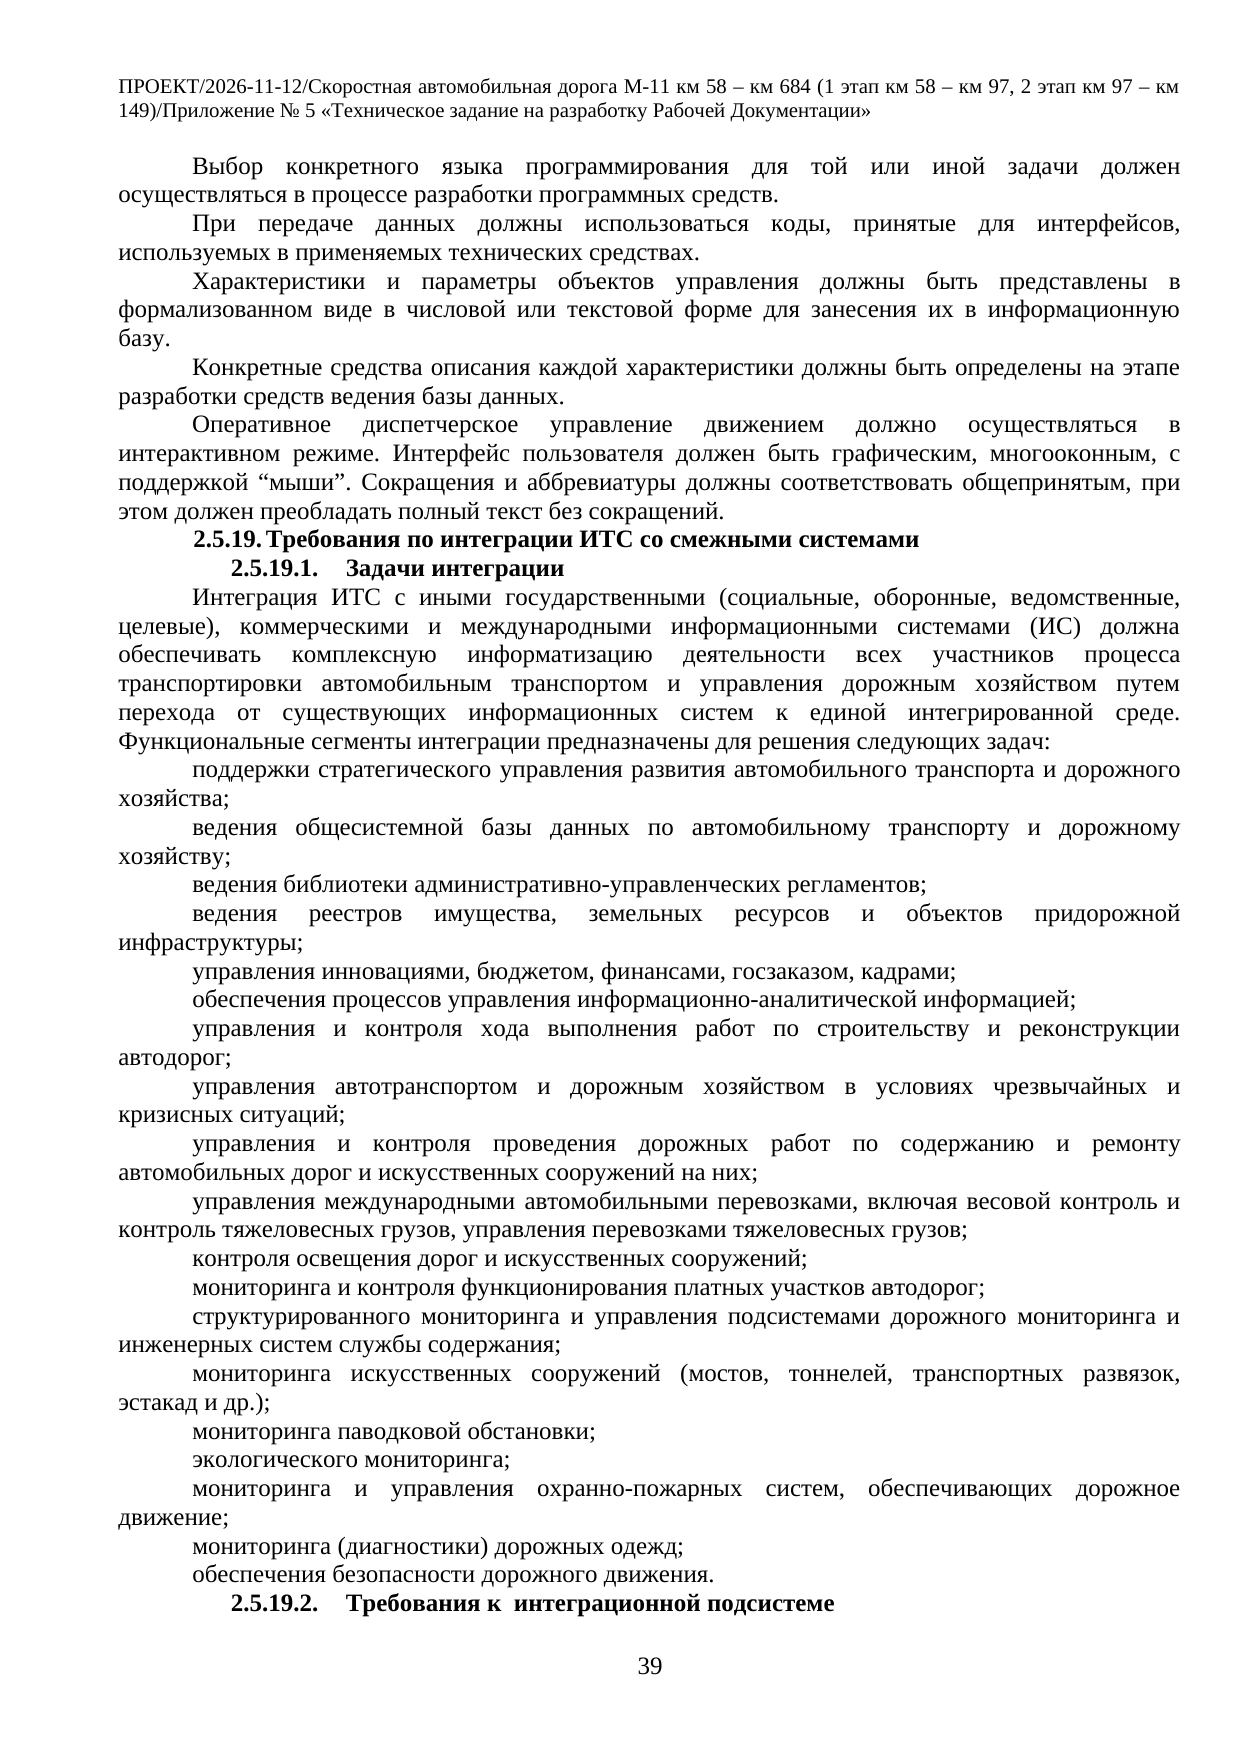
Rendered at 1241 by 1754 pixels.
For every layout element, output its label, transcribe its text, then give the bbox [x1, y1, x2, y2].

text Оперативное диспетчерское управление движением должно осуществляться в интерактивном режиме. Интерфейс пользователя должен быть графическим, многооконным, с поддержкой “мыши”. Сокращения и аббревиатуры должны соответствовать общепринятым, при этом должен преобладать полный текст без сокращений. [118, 409, 1181, 524]
text Конкретные средства описания каждой характеристики должны быть определены на этапе разработки средств ведения базы данных. [118, 352, 1181, 409]
list Требования к интеграционной подсистеме [231, 1588, 1181, 1617]
text управления инновациями, бюджетом, финансами, госзаказом, кадрами; [118, 956, 1181, 984]
text управления и контроля хода выполнения работ по строительству и реконструкции автодорог; [118, 1013, 1181, 1071]
text контроля освещения дорог и искусственных сооружений; [118, 1243, 1181, 1272]
text структурированного мониторинга и управления подсистемами дорожного мониторинга и инженерных систем службы содержания; [118, 1301, 1181, 1358]
text мониторинга паводковой обстановки; [118, 1416, 1181, 1444]
text управления международными автомобильными перевозками, включая весовой контроль и контроль тяжеловесных грузов, управления перевозками тяжеловесных грузов; [118, 1186, 1181, 1243]
text Интеграция ИТС с иными государственными (социальные, оборонные, ведомственные, целевые), коммерческими и международными информационными системами (ИС) должна обеспечивать комплексную информатизацию деятельности всех участников процесса транспортировки автомобильным транспортом и управления дорожным хозяйством путем перехода от существующих информационных систем к единой интегрированной среде. Функциональные сегменты интеграции предназначены для решения следующих задач: [118, 582, 1181, 754]
text управления автотранспортом и дорожным хозяйством в условиях чрезвычайных и кризисных ситуаций; [118, 1071, 1181, 1128]
text обеспечения процессов управления информационно-аналитической информацией; [118, 984, 1181, 1013]
text При передаче данных должны использоваться коды, принятые для интерфейсов, используемых в применяемых технических средствах. [118, 208, 1181, 266]
text ведения библиотеки административно-управленческих регламентов; [118, 869, 1181, 898]
text мониторинга и управления охранно-пожарных систем, обеспечивающих дорожное движение; [118, 1473, 1181, 1531]
text ведения общесистемной базы данных по автомобильному транспорту и дорожному хозяйству; [118, 812, 1181, 869]
text мониторинга (диагностики) дорожных одежд; [118, 1531, 1181, 1559]
text Характеристики и параметры объектов управления должны быть представлены в формализованном виде в числовой или текстовой форме для занесения их в информационную базу. [118, 266, 1181, 352]
text управления и контроля проведения дорожных работ по содержанию и ремонту автомобильных дорог и искусственных сооружений на них; [118, 1128, 1181, 1186]
text ведения реестров имущества, земельных ресурсов и объектов придорожной инфраструктуры; [118, 898, 1181, 956]
text мониторинга искусственных сооружений (мостов, тоннелей, транспортных развязок, эстакад и др.); [118, 1358, 1181, 1416]
list Требования по интеграции ИТС со смежными системами [193, 524, 1181, 553]
text обеспечения безопасности дорожного движения. [118, 1559, 1181, 1588]
text экологического мониторинга; [118, 1444, 1181, 1473]
list Задачи интеграции [231, 553, 1181, 582]
text Выбор конкретного языка программирования для той или иной задачи должен осуществляться в процессе разработки программных средств. [118, 151, 1181, 208]
text мониторинга и контроля функционирования платных участков автодорог; [118, 1272, 1181, 1301]
text поддержки стратегического управления развития автомобильного транспорта и дорожного хозяйства; [118, 754, 1181, 812]
